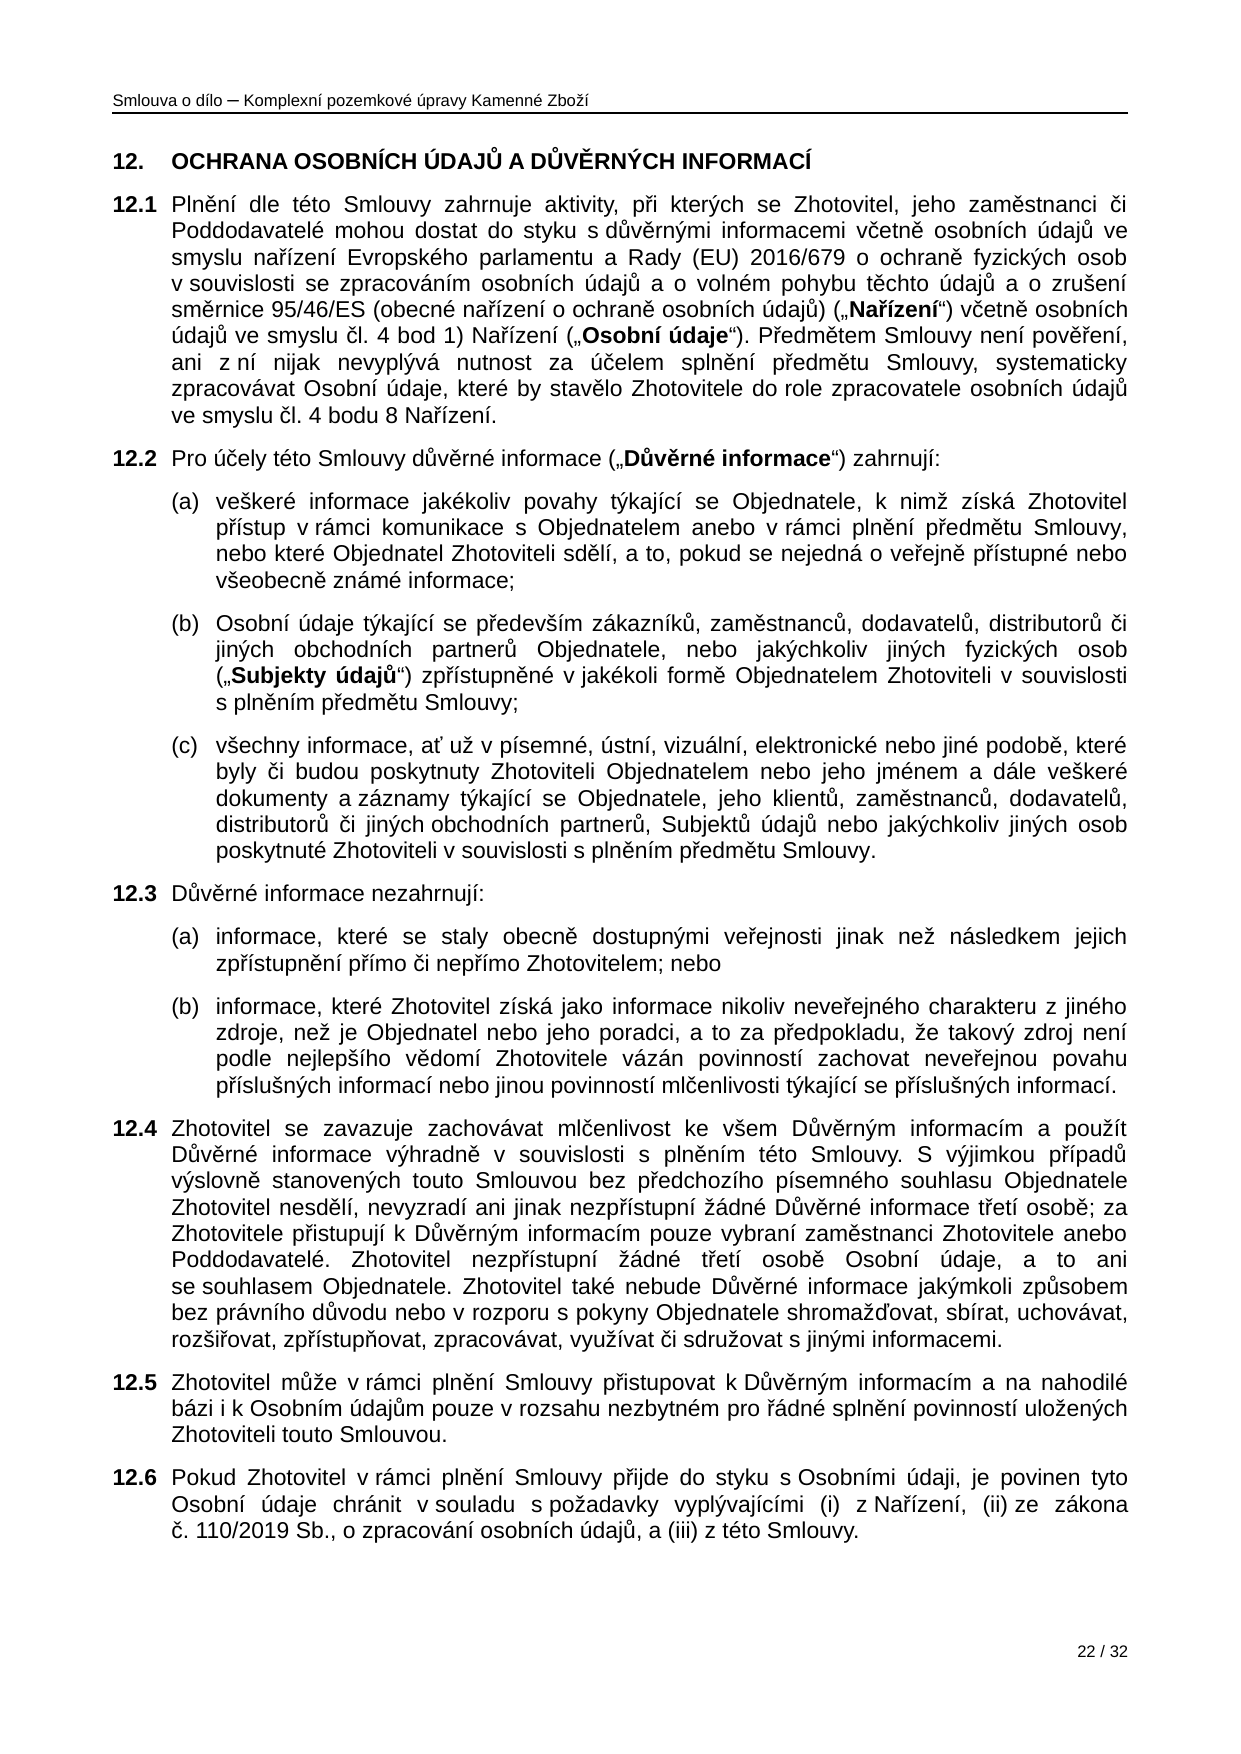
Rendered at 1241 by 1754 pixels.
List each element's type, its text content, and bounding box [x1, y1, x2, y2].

text Osobní údaje týkající se především zákazníků, zaměstnanců, dodavatelů, distributorů či jiných obchodních partnerů Objednatele, nebo jakýchkoliv jiných fyzických osob („Subjekty údajů“) zpřístupněné v jakékoli formě Objednatelem Zhotoviteli v souvislosti s plněním předmětu Smlouvy; [171, 610, 1128, 715]
text Ochrana osobních údajů a Důvěrných informací [112, 148, 1128, 174]
text Zhotovitel se zavazuje zachovávat mlčenlivost ke všem Důvěrným informacím a použít Důvěrné informace výhradně v souvislosti s plněním této Smlouvy. S výjimkou případů výslovně stanovených touto Smlouvou bez předchozího písemného souhlasu Objednatele Zhotovitel nesdělí, nevyzradí ani jinak nezpřístupní žádné Důvěrné informace třetí osobě; za Zhotovitele přistupují k Důvěrným informacím pouze vybraní zaměstnanci Zhotovitele anebo Poddodavatelé. Zhotovitel nezpřístupní žádné třetí osobě Osobní údaje, a to ani se souhlasem Objednatele. Zhotovitel také nebude Důvěrné informace jakýmkoli způsobem bez právního důvodu nebo v rozporu s pokyny Objednatele shromažďovat, sbírat, uchovávat, rozšiřovat, zpřístupňovat, zpracovávat, využívat či sdružovat s jinými informacemi. [112, 1115, 1128, 1352]
list veškeré informace jakékoliv povahy týkající se Objednatele, k nimž získá Zhotovitel přístup v rámci komunikace s Objednatelem anebo v rámci plnění předmětu Smlouvy, nebo které Objednatel Zhotoviteli sdělí, a to, pokud se nejedná o veřejně přístupné nebo všeobecně známé informace; [171, 488, 1128, 593]
text všechny informace, ať už v písemné, ústní, vizuální, elektronické nebo jiné podobě, které byly či budou poskytnuty Zhotoviteli Objednatelem nebo jeho jménem a dále veškeré dokumenty a záznamy týkající se Objednatele, jeho klientů, zaměstnanců, dodavatelů, distributorů či jiných obchodních partnerů, Subjektů údajů nebo jakýchkoliv jiných osob poskytnuté Zhotoviteli v souvislosti s plněním předmětu Smlouvy. [171, 732, 1128, 863]
text Pokud Zhotovitel v rámci plnění Smlouvy přijde do styku s Osobními údaji, je povinen tyto Osobní údaje chránit v souladu s požadavky vyplývajícími (i) z Nařízení, (ii) ze zákona č. 110/2019 Sb., o zpracování osobních údajů, a (iii) z této Smlouvy. [112, 1464, 1128, 1543]
list informace, které Zhotovitel získá jako informace nikoliv neveřejného charakteru z jiného zdroje, než je Objednatel nebo jeho poradci, a to za předpokladu, že takový zdroj není podle nejlepšího vědomí Zhotovitele vázán povinností zachovat neveřejnou povahu příslušných informací nebo jinou povinností mlčenlivosti týkající se příslušných informací. [171, 993, 1128, 1098]
text Důvěrné informace nezahrnují: [112, 880, 1128, 907]
text Zhotovitel může v rámci plnění Smlouvy přistupovat k Důvěrným informacím a na nahodilé bázi i k Osobním údajům pouze v rozsahu nezbytném pro řádné splnění povinností uložených Zhotoviteli touto Smlouvou. [112, 1368, 1128, 1448]
text Plnění dle této Smlouvy zahrnuje aktivity, při kterých se Zhotovitel, jeho zaměstnanci či Poddodavatelé mohou dostat do styku s důvěrnými informacemi včetně osobních údajů ve smyslu nařízení Evropského parlamentu a Rady (EU) 2016/679 o ochraně fyzických osob v souvislosti se zpracováním osobních údajů a o volném pohybu těchto údajů a o zrušení směrnice 95/46/ES (obecné nařízení o ochraně osobních údajů) („Nařízení“) včetně osobních údajů ve smyslu čl. 4 bod 1) Nařízení („Osobní údaje“). Předmětem Smlouvy není pověření, ani z ní nijak nevyplývá nutnost za účelem splnění předmětu Smlouvy, systematicky zpracovávat Osobní údaje, které by stavělo Zhotovitele do role zpracovatele osobních údajů ve smyslu čl. 4 bodu 8 Nařízení. [112, 191, 1128, 428]
text Pro účely této Smlouvy důvěrné informace („Důvěrné informace“) zahrnují: [112, 444, 1128, 471]
list informace, které se staly obecně dostupnými veřejnosti jinak než následkem jejich zpřístupnění přímo či nepřímo Zhotovitelem; nebo [171, 923, 1128, 976]
